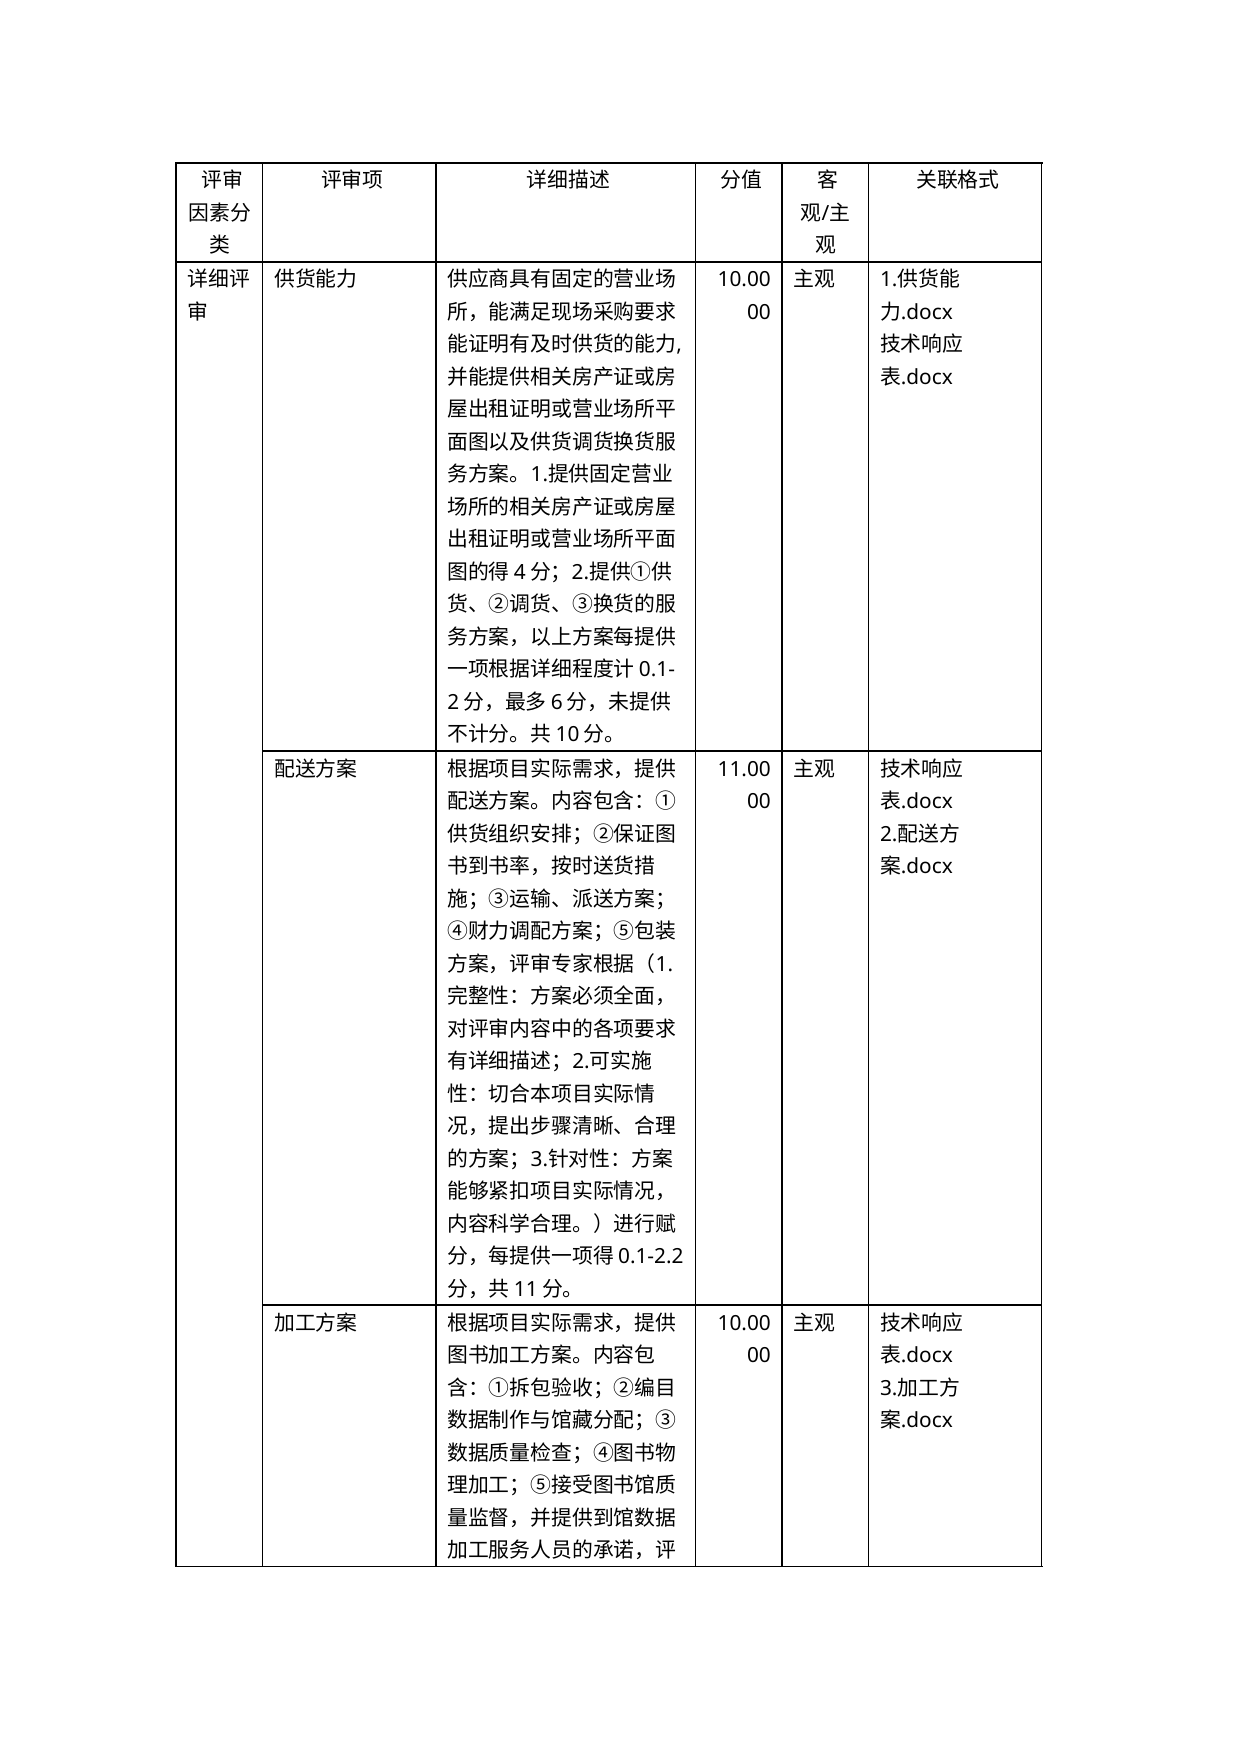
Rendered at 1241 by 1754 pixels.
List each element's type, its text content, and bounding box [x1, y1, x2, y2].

table_cell 供应商具有固定的营业场所，能满足现场采购要求能证明有及时供货的能力,并能提供相关房产证或房屋出租证明或营业场所平面图以及供货调货换货服务方案。1.提供固定营业场所的相关房产证或房屋出租证明或营业场所平面图的得4分；2.提供①供货、②调货、③换货的服务方案，以上方案每提供一项根据详细程度计0.1-2分，最多6分，未提供不计分。共10分。 [437, 263, 695, 750]
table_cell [437, 1306, 695, 1566]
table_cell 配送方案 [263, 752, 435, 1304]
table_cell 主观 [783, 1306, 868, 1566]
table_cell 详细描述 [437, 164, 695, 261]
table_cell 客观/主观 [783, 164, 868, 261]
table_cell 1.供货能力.docx 技术响应表.docx [869, 263, 1041, 750]
table_cell 主观 [783, 752, 868, 1304]
table_cell 供货能力 [263, 263, 435, 750]
table_cell 10.0000 [696, 263, 781, 750]
table_cell 主观 [783, 263, 868, 750]
table_cell 详细评审 [177, 263, 262, 1566]
table_cell 关联格式 [869, 164, 1041, 261]
table_cell 根据项目实际需求，提供配送方案。内容包含：①供货组织安排；②保证图书到书率，按时送货措施；③运输、派送方案；④财力调配方案；⑤包装方案，评审专家根据（1.完整性：方案必须全面，对评审内容中的各项要求有详细描述；2.可实施性：切合本项目实际情况，提出步骤清晰、合理的方案；3.针对性：方案能够紧扣项目实际情况，内容科学合理。）进行赋分，每提供一项得0.1-2.2分，共11分。 [437, 752, 695, 1304]
table_cell 11.0000 [696, 752, 781, 1304]
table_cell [869, 1306, 1041, 1566]
table_cell 评审项 [263, 164, 435, 261]
table_cell 10.0000 [696, 1306, 781, 1566]
table_cell 分值 [696, 164, 781, 261]
table_cell 评审因素分类 [177, 164, 262, 261]
table_cell 加工方案 [263, 1306, 435, 1566]
table_cell 技术响应表.docx 2.配送方案.docx [869, 752, 1041, 1304]
